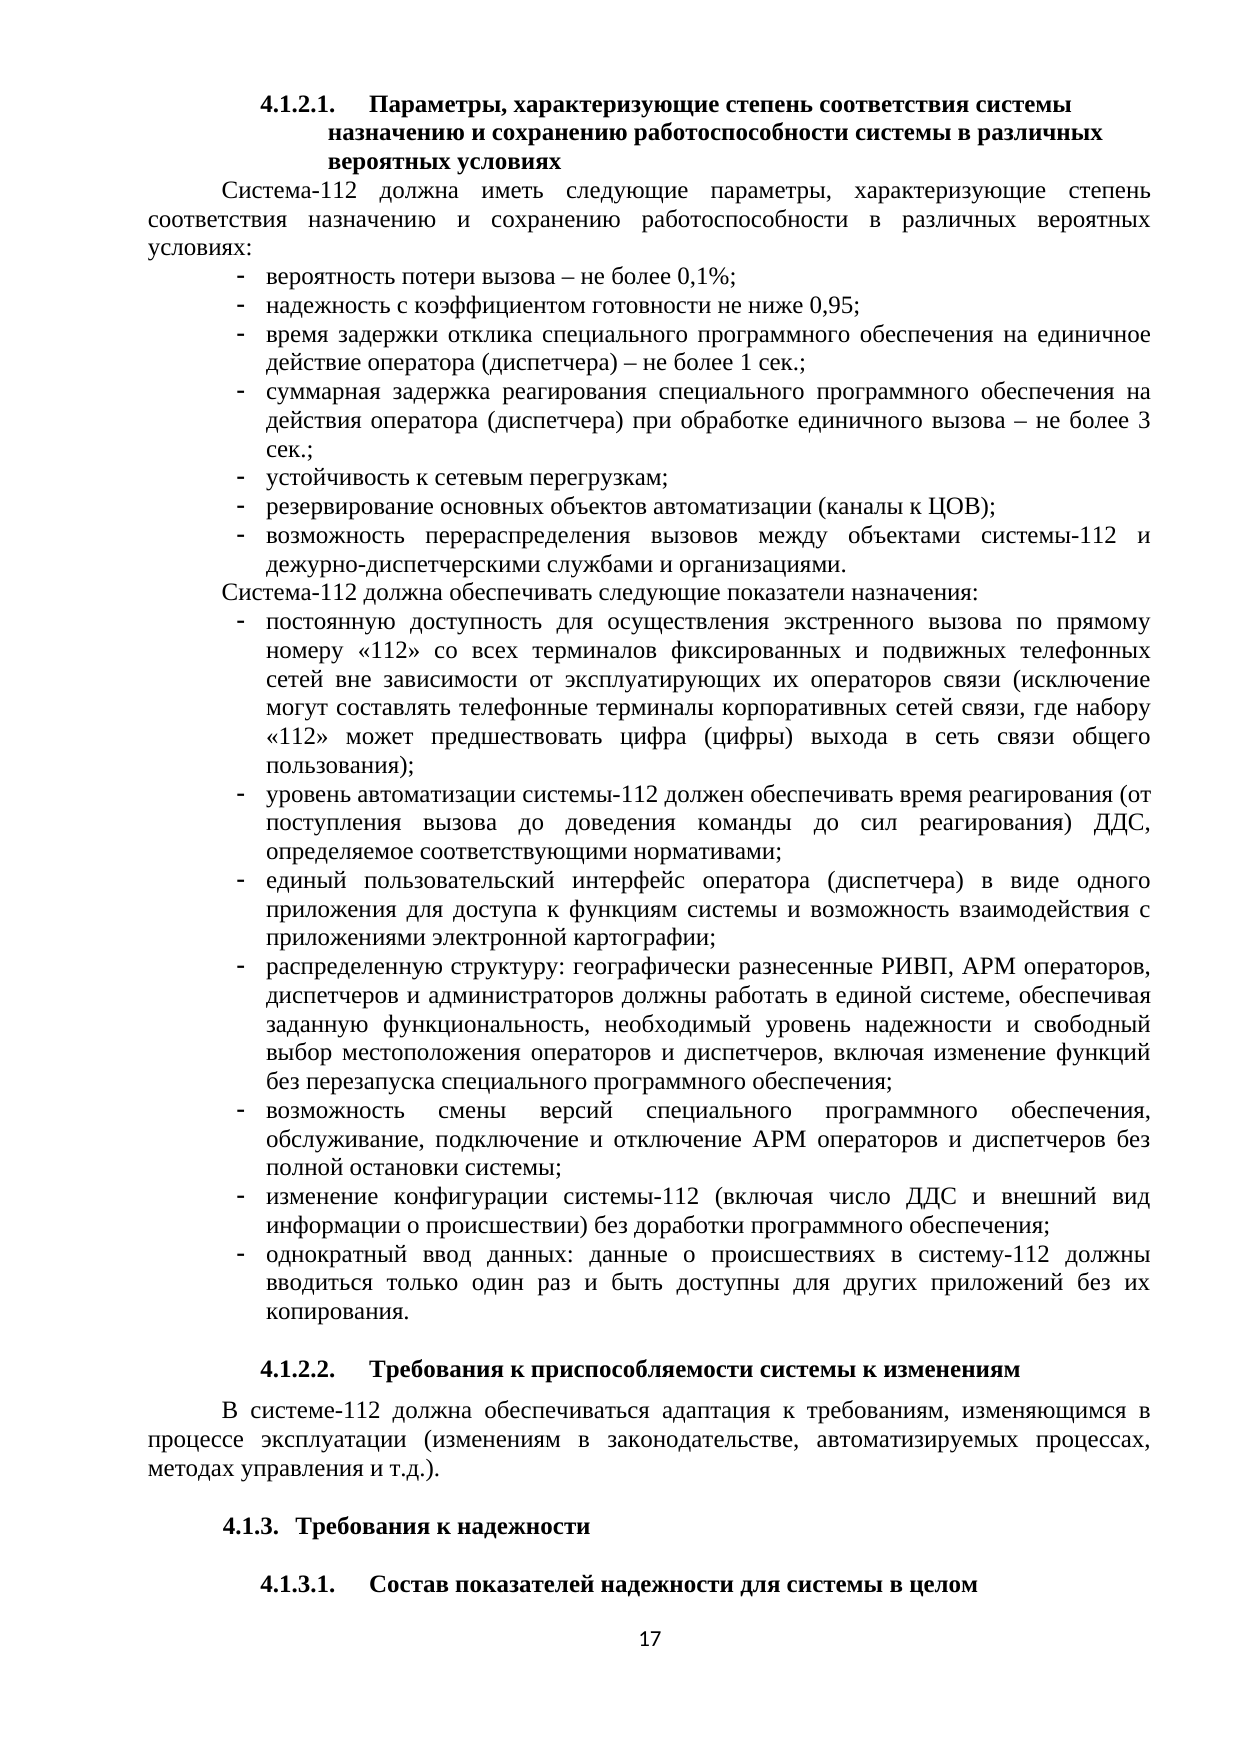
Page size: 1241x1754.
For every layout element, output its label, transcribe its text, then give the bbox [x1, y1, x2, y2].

list постоянную доступность для осуществления экстренного вызова по прямому номеру «112» со всех терминалов фиксированных и подвижных телефонных сетей вне зависимости от эксплуатирующих их операторов связи (исключение могут составлять телефонные терминалы корпоративных сетей связи, где набору «112» может предшествовать цифра (цифры) выхода в сеть связи общего пользования); [236, 606, 1152, 779]
subtitle Параметры, характеризующие степень соответствия системы назначению и сохранению работоспособности системы в различных вероятных условиях [260, 89, 1152, 175]
list устойчивость к сетевым перегрузкам; [236, 462, 1152, 491]
subtitle Состав показателей надежности для системы в целом [260, 1569, 1152, 1597]
list время задержки отклика специального программного обеспечения на единичное действие оператора (диспетчера) – не более 1 сек.; [236, 319, 1152, 376]
list изменение конфигурации системы-112 (включая число ДДС и внешний вид информации о происшествии) без доработки программного обеспечения; [236, 1181, 1152, 1239]
list однократный ввод данных: данные о происшествиях в систему-112 должны вводиться только один раз и быть доступны для других приложений без их копирования. [236, 1239, 1152, 1325]
list уровень автоматизации системы-112 должен обеспечивать время реагирования (от поступления вызова до доведения команды до сил реагирования) ДДС, определяемое соответствующими нормативами; [236, 779, 1152, 865]
list надежность с коэффициентом готовности не ниже 0,95; [236, 290, 1152, 319]
subtitle Требования к надежности [223, 1511, 1152, 1539]
list возможность смены версий специального программного обеспечения, обслуживание, подключение и отключение АРМ операторов и диспетчеров без полной остановки системы; [236, 1095, 1152, 1181]
list единый пользовательский интерфейс оператора (диспетчера) в виде одного приложения для доступа к функциям системы и возможность взаимодействия с приложениями электронной картографии; [236, 865, 1152, 951]
text Система-112 должна иметь следующие параметры, характеризующие степень соответствия назначению и сохранению работоспособности в различных вероятных условиях: [148, 175, 1152, 261]
list возможность перераспределения вызовов между объектами системы-112 и дежурно-диспетчерскими службами и организациями. [236, 520, 1152, 577]
list распределенную структуру: географически разнесенные РИВП, АРМ операторов, диспетчеров и администраторов должны работать в единой системе, обеспечивая заданную функциональность, необходимый уровень надежности и свободный выбор местоположения операторов и диспетчеров, включая изменение функций без перезапуска специального программного обеспечения; [236, 951, 1152, 1095]
list вероятность потери вызова – не более 0,1%; [236, 261, 1152, 290]
list суммарная задержка реагирования специального программного обеспечения на действия оператора (диспетчера) при обработке единичного вызова – не более 3 сек.; [236, 376, 1152, 462]
list резервирование основных объектов автоматизации (каналы к ЦОВ); [236, 491, 1152, 520]
text Система-112 должна обеспечивать следующие показатели назначения: [148, 577, 1152, 606]
text В системе-112 должна обеспечиваться адаптация к требованиям, изменяющимся в процессе эксплуатации (изменениям в законодательстве, автоматизируемых процессах, методах управления и т.д.). [148, 1395, 1152, 1482]
subtitle Требования к приспособляемости системы к изменениям [260, 1354, 1152, 1383]
